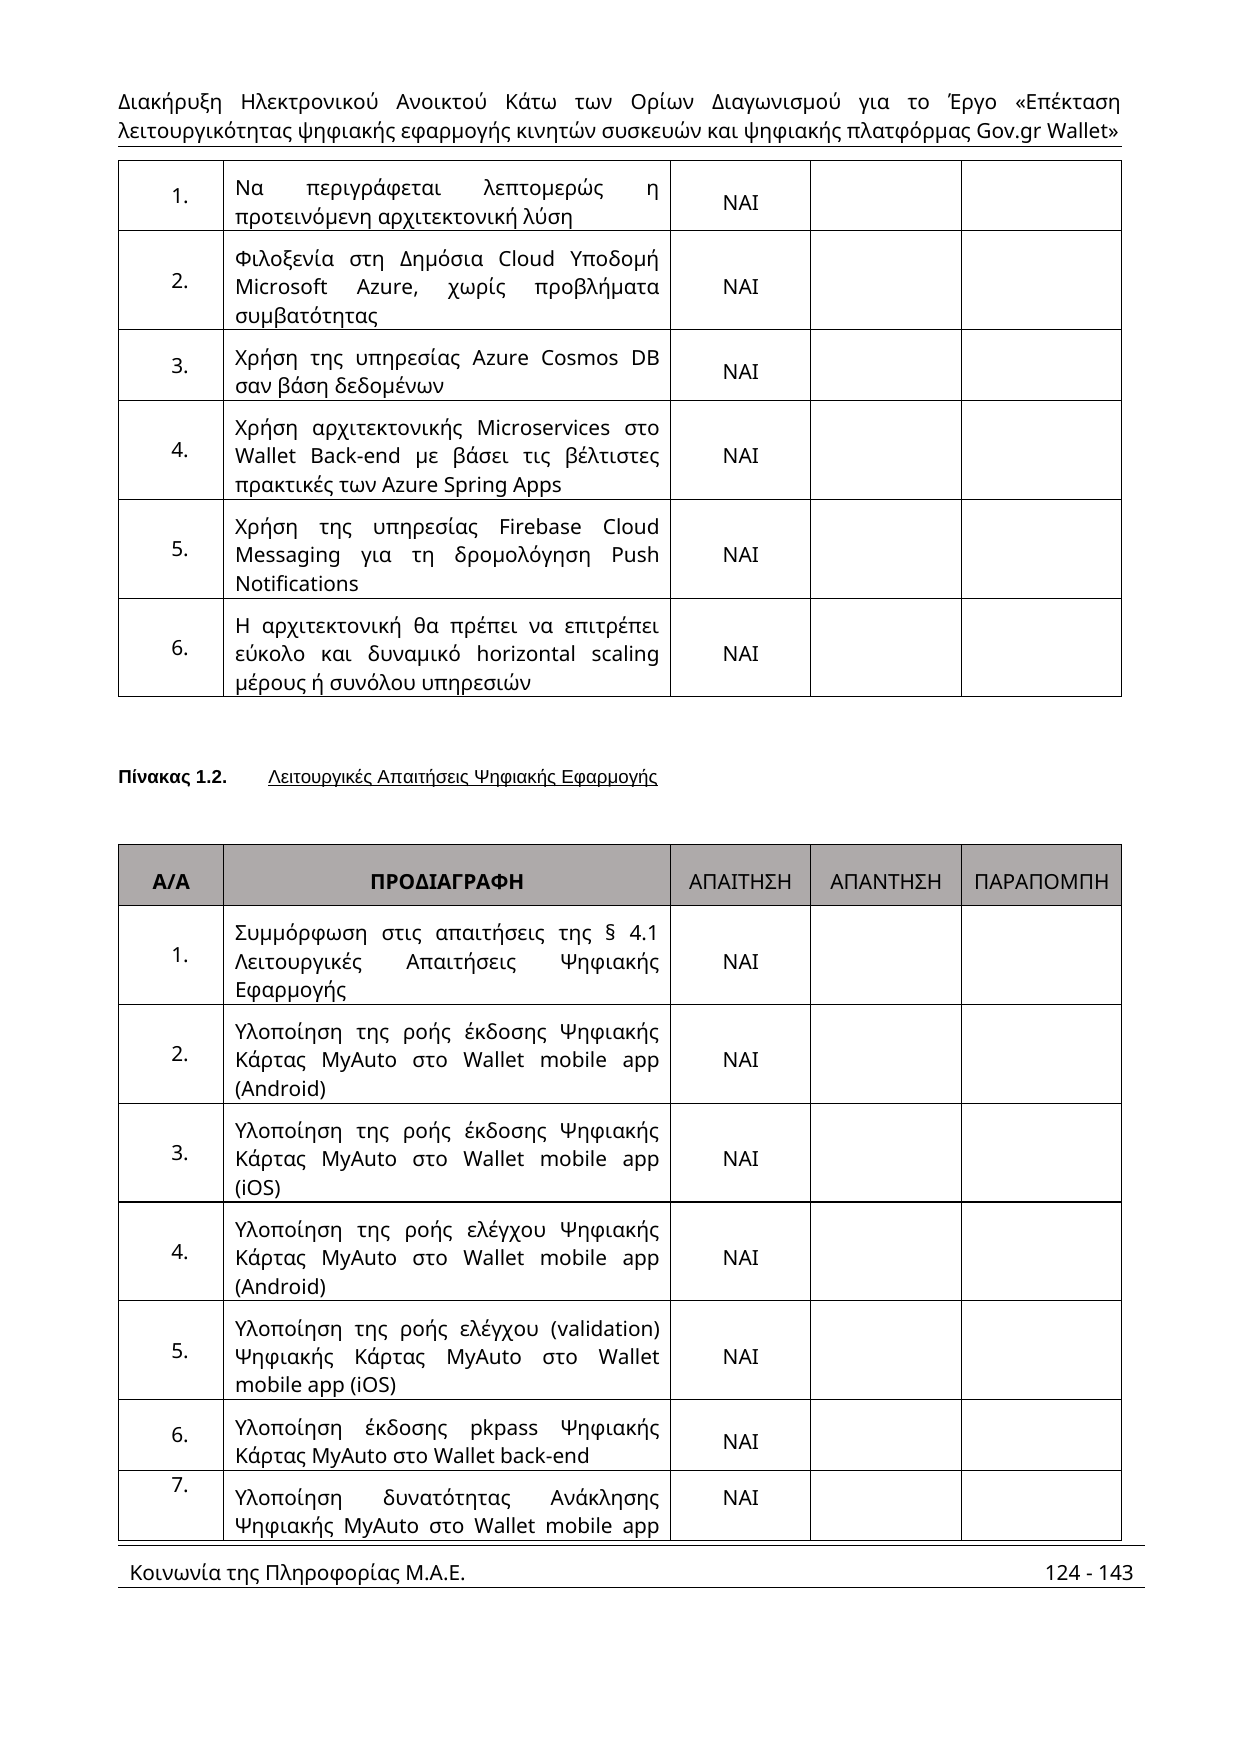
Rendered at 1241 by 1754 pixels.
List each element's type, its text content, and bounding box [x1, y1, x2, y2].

table_cell ΝΑΙ [671, 1005, 810, 1102]
table_cell ΝΑΙ [671, 500, 810, 597]
table_cell [119, 1104, 223, 1201]
table_cell [811, 1005, 961, 1102]
table_cell Η αρχιτεκτονική θα πρέπει να επιτρέπει εύκολο και δυναμικό horizontal scaling μέρους ή συνόλου υπηρεσιών [224, 599, 670, 696]
table_cell Υλοποίηση της ροής έκδοσης Ψηφιακής Κάρτας MyAuto στο Wallet mobile app (iOS) [224, 1104, 670, 1201]
table_cell [811, 1471, 961, 1540]
table_cell [811, 1203, 961, 1300]
table_cell [811, 161, 961, 230]
table_cell [811, 330, 961, 400]
table_cell [962, 599, 1121, 696]
table_header ΠΡΟΔΙΑΓΡΑΦΗ [224, 845, 670, 905]
table_cell ΝΑΙ [671, 599, 810, 696]
table_cell [811, 231, 961, 329]
table_cell [811, 599, 961, 696]
table_cell Φιλοξενία στη Δημόσια Cloud Υποδομή Microsoft Azure, χωρίς προβλήματα συμβατότητας [224, 231, 670, 329]
table_cell [962, 906, 1121, 1004]
table_cell Συμμόρφωση στις απαιτήσεις της § 4.1 Λειτουργικές Απαιτήσεις Ψηφιακής Εφαρμογής [224, 906, 670, 1004]
table_cell [119, 231, 223, 329]
table_cell ΝΑΙ [671, 906, 810, 1004]
table_cell [811, 401, 961, 498]
table_cell [119, 906, 223, 1004]
table_cell ΝΑΙ [671, 1400, 810, 1469]
table_header Α/Α [119, 845, 223, 905]
table_cell ΝΑΙ [671, 1104, 810, 1201]
table_cell ΝΑΙ [671, 330, 810, 400]
table_header ΠΑΡΑΠΟΜΠΗ [962, 845, 1121, 905]
table_cell [119, 599, 223, 696]
table_cell Υλοποίηση έκδοσης pkpass Ψηφιακής Κάρτας MyAuto στο Wallet back-end [224, 1400, 670, 1469]
table_cell ΝΑΙ [671, 161, 810, 230]
table_cell ΝΑΙ [671, 401, 810, 498]
table_cell ΝΑΙ [671, 1301, 810, 1399]
table_cell [119, 161, 223, 230]
table_cell [119, 500, 223, 597]
table_cell [119, 1005, 223, 1102]
table_cell [811, 1301, 961, 1399]
table_cell ΝΑΙ [671, 1471, 810, 1540]
table_cell Χρήση της υπηρεσίας Firebase Cloud Messaging για τη δρομολόγηση Push Notifications [224, 500, 670, 597]
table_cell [224, 1471, 670, 1540]
subtitle Λειτουργικές Απαιτήσεις Ψηφιακής Εφαρμογής [118, 766, 1122, 788]
table_cell Υλοποίηση της ροής ελέγχου (validation) Ψηφιακής Κάρτας MyAuto στο Wallet mobile app (iOS) [224, 1301, 670, 1399]
table_cell [962, 231, 1121, 329]
table_cell [119, 401, 223, 498]
table_cell [811, 906, 961, 1004]
table_cell [962, 1471, 1121, 1540]
table_cell [962, 1005, 1121, 1102]
table_cell [119, 1400, 223, 1469]
table_cell [119, 330, 223, 400]
table_cell ΝΑΙ [671, 1203, 810, 1300]
table_cell Να περιγράφεται λεπτομερώς η προτεινόμενη αρχιτεκτονική λύση [224, 161, 670, 230]
table_cell [962, 1400, 1121, 1469]
table_cell [119, 1471, 223, 1540]
table_cell [119, 1301, 223, 1399]
table_cell [962, 1104, 1121, 1201]
table_cell Χρήση της υπηρεσίας Azure Cosmos DB σαν βάση δεδομένων [224, 330, 670, 400]
table_cell [811, 1400, 961, 1469]
table_cell [811, 1104, 961, 1201]
table_cell Υλοποίηση της ροής έκδοσης Ψηφιακής Κάρτας MyAuto στο Wallet mobile app (Android) [224, 1005, 670, 1102]
table_cell Υλοποίηση της ροής ελέγχου Ψηφιακής Κάρτας MyAuto στο Wallet mobile app (Android) [224, 1203, 670, 1300]
table_cell [962, 500, 1121, 597]
table_cell [962, 330, 1121, 400]
table_cell [962, 401, 1121, 498]
table_cell [811, 500, 961, 597]
table_header ΑΠΑΙΤΗΣΗ [671, 845, 810, 905]
table_cell Χρήση αρχιτεκτονικής Microservices στο Wallet Back-end με βάσει τις βέλτιστες πρακτικές των Azure Spring Apps [224, 401, 670, 498]
table_cell ΝΑΙ [671, 231, 810, 329]
table_cell [962, 1301, 1121, 1399]
table_header ΑΠΑΝΤΗΣΗ [811, 845, 961, 905]
table_cell [962, 161, 1121, 230]
table_cell [119, 1203, 223, 1300]
table_cell [962, 1203, 1121, 1300]
